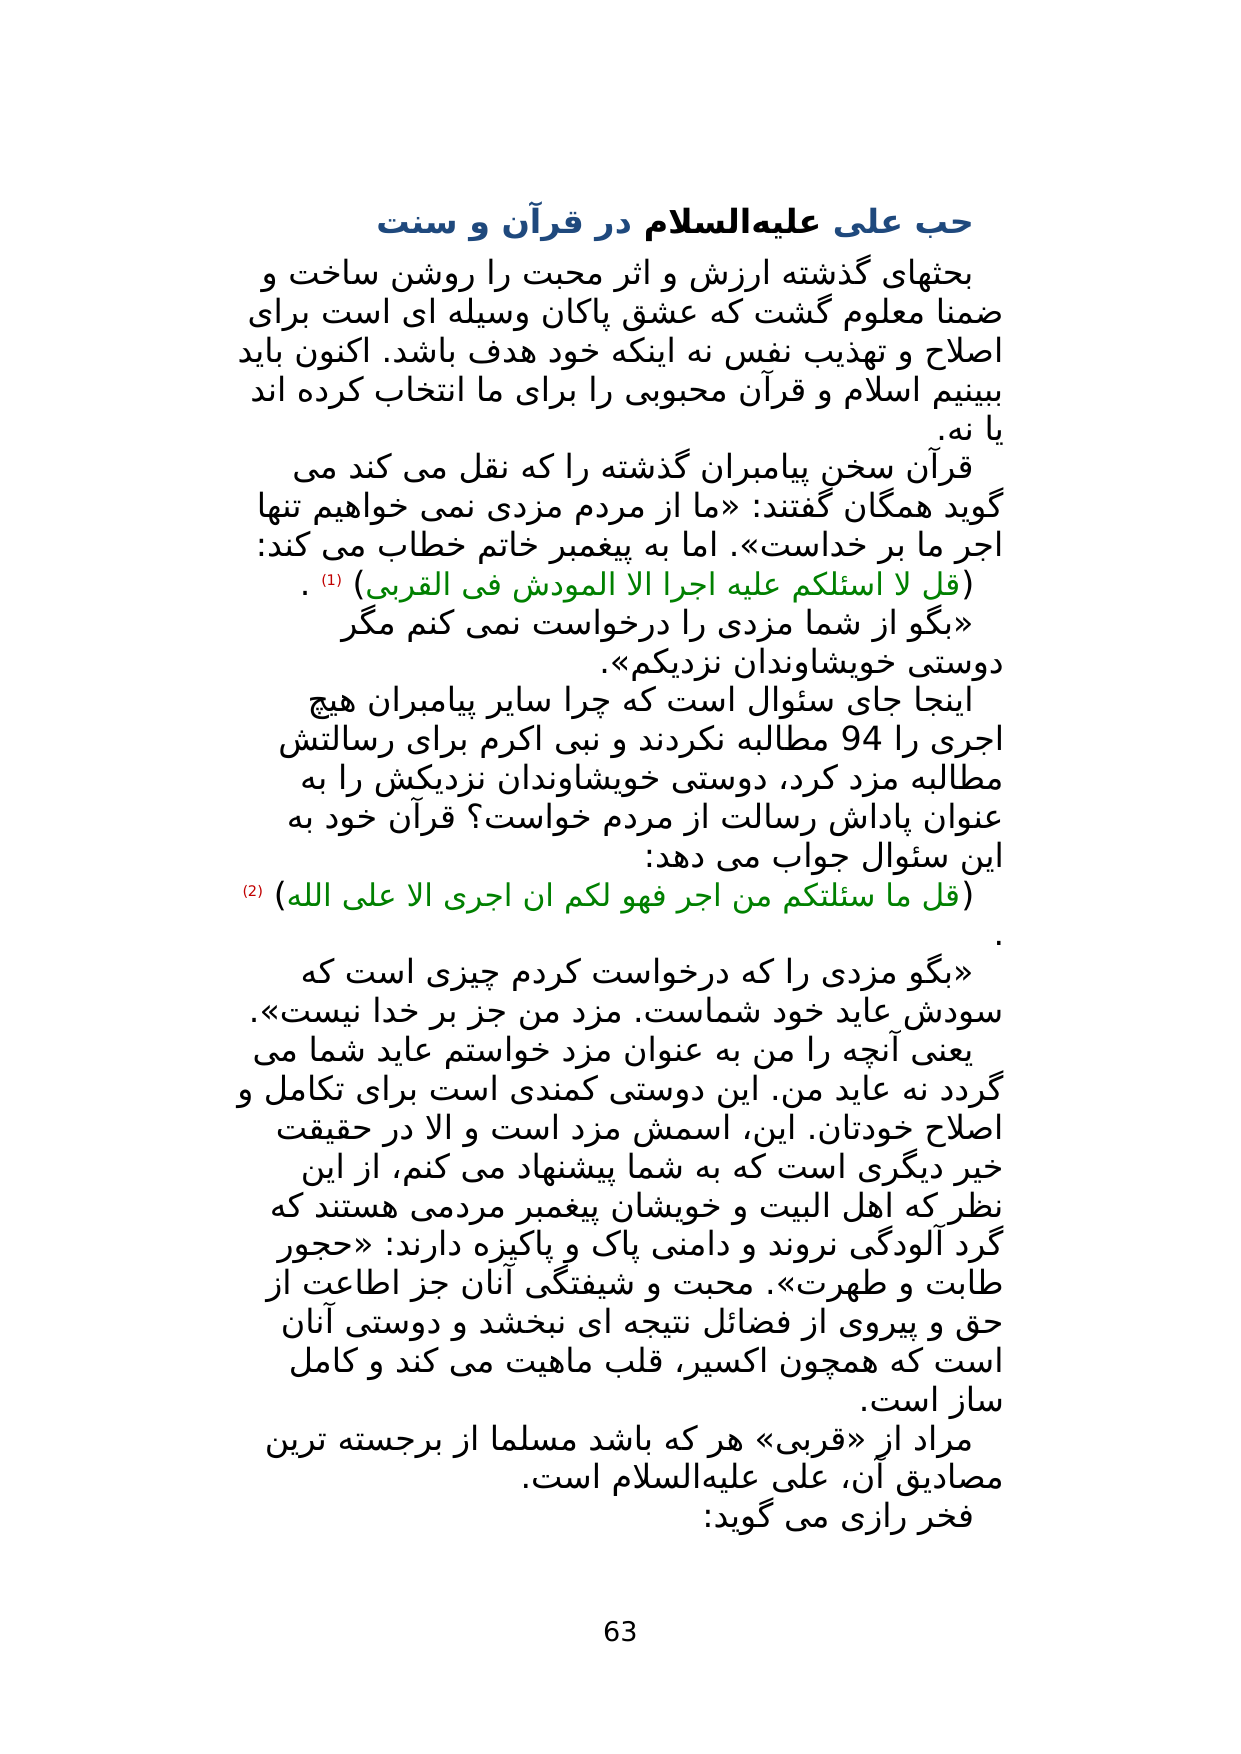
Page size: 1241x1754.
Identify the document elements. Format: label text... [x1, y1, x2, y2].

subtitle حب علی عليه‌السلام در قرآن و سنت [236, 202, 1004, 241]
text «بگو از شما مزدی را درخواست نمی کنم مگر دوستی خویشاوندان نزدیکم». [236, 603, 1004, 681]
text اینجا جای سئوال است که چرا سایر پیامبران هیچ اجری را 94 مطالبه نکردند و نبی اکرم برای رسالتش مطالبه مزد کرد، دوستی خویشاوندان نزدیکش را به عنوان پاداش رسالت از مردم خواست؟ قرآن خود به این سئوال جواب می دهد: [236, 681, 1004, 875]
text (قل لا اسئلکم علیه اجرا الا المودش فی القربی) (1) . [236, 564, 1004, 603]
text «بگو مزدی را که درخواست کردم چیزی است که سودش عاید خود شماست. مزد من جز بر خدا نیست». [236, 953, 1004, 1031]
text مراد از «قربی» هر که باشد مسلما از برجسته ترین مصادیق آن، علی عليه‌السلام است. [236, 1419, 1004, 1497]
text (قل ما سئلتکم من اجر فهو لکم ان اجری الا علی الله) (2) . [236, 875, 1004, 953]
text قرآن سخن پیامبران گذشته را که نقل می کند می گوید همگان گفتند: «ما از مردم مزدی نمی خواهیم تنها اجر ما بر خداست». اما به پیغمبر خاتم خطاب می کند: [236, 448, 1004, 564]
text بحثهای گذشته ارزش و اثر محبت را روشن ساخت و ضمنا معلوم گشت که عشق پاکان وسیله ای است برای اصلاح و تهذیب نفس نه اینکه خود هدف باشد. اکنون باید ببینیم اسلام و قرآن محبوبی را برای ما انتخاب کرده اند یا نه. [236, 253, 1004, 448]
text فخر رازی می گوید: [236, 1497, 1004, 1536]
text یعنی آنچه را من به عنوان مزد خواستم عاید شما می گردد نه عاید من. این دوستی کمندی است برای تکامل و اصلاح خودتان. این، اسمش مزد است و الا در حقیقت خیر دیگری است که به شما پیشنهاد می کنم، از این نظر که اهل البیت و خویشان پیغمبر مردمی هستند که گرد آلودگی نروند و دامنی پاک و پاکیزه دارند: «حجور طابت و طهرت». محبت و شیفتگی آنان جز اطاعت از حق و پیروی از فضائل نتیجه ای نبخشد و دوستی آنان است که همچون اکسیر، قلب ماهیت می کند و کامل ساز است. [236, 1031, 1004, 1419]
